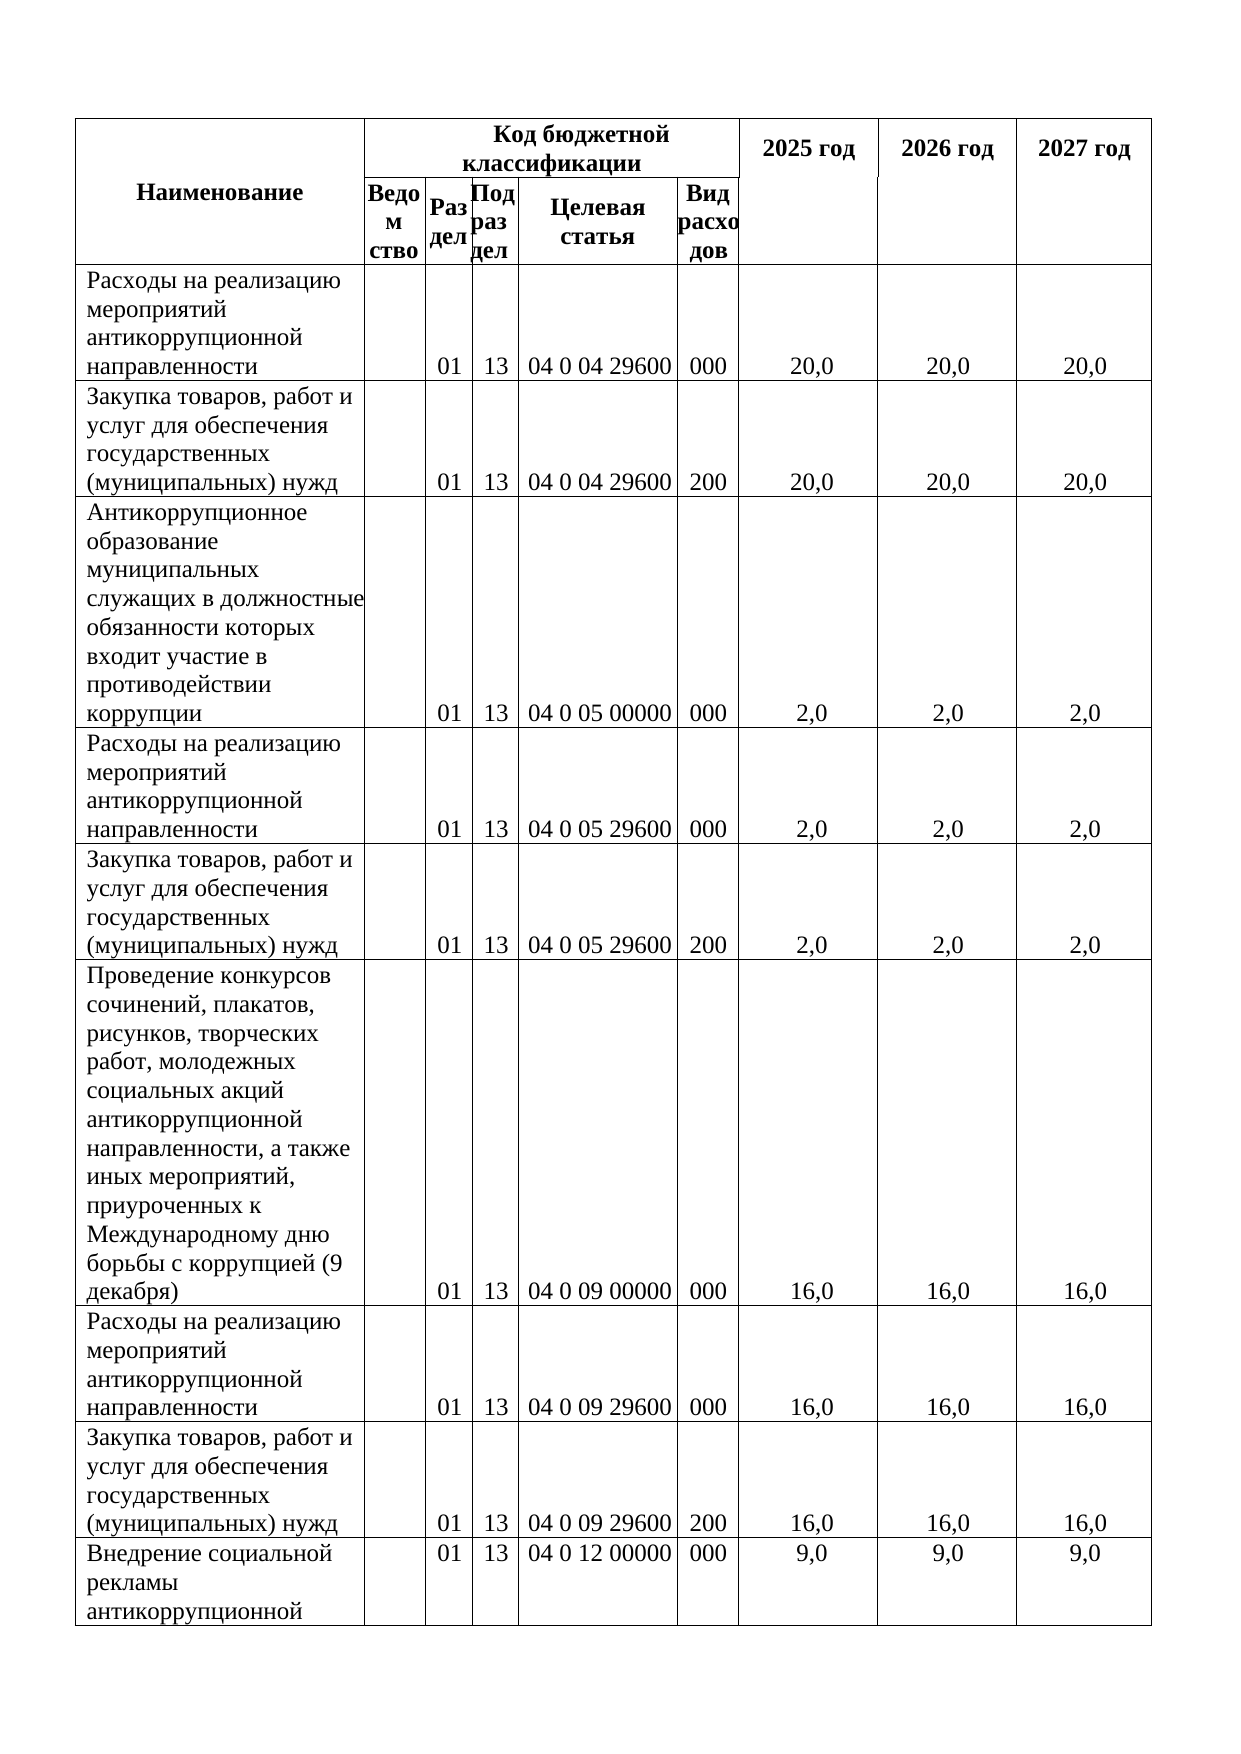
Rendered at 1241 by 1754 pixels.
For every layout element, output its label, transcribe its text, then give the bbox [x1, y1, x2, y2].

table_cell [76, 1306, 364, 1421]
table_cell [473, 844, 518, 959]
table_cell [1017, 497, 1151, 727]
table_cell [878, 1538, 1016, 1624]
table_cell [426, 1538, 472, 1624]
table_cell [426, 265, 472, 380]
table_cell [739, 177, 877, 264]
table_cell Ведом ство [365, 178, 425, 264]
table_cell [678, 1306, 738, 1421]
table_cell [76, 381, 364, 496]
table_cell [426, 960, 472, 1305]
table_header 2027 год [1017, 119, 1151, 177]
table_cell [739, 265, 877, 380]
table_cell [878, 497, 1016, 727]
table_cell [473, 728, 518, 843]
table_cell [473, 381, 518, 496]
table_header 2026 год [879, 119, 1016, 177]
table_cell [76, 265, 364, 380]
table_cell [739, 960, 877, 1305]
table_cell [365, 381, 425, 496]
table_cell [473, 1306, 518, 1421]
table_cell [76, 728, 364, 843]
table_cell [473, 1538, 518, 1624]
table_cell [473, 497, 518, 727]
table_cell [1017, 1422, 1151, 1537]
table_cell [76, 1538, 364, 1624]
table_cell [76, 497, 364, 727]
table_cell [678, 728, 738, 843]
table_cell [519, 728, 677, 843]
table_header 2025 год [740, 119, 878, 177]
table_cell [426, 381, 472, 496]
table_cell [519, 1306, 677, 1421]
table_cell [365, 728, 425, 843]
table_cell Раз дел [426, 178, 472, 264]
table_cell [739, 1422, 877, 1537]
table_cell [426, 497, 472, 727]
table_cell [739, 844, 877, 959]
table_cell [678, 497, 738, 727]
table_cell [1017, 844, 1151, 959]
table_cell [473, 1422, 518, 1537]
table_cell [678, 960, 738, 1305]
table_cell [1017, 177, 1151, 264]
table_cell [878, 177, 1016, 264]
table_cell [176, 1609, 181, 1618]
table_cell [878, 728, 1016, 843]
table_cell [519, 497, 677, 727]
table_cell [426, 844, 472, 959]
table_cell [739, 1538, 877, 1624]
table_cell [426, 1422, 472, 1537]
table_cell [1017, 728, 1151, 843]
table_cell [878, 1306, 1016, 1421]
table_cell Вид расходов [678, 178, 738, 264]
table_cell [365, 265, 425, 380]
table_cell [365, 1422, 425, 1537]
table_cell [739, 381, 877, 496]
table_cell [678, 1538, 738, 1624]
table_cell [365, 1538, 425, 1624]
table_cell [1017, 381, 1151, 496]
table_cell Целевая статья [519, 178, 677, 264]
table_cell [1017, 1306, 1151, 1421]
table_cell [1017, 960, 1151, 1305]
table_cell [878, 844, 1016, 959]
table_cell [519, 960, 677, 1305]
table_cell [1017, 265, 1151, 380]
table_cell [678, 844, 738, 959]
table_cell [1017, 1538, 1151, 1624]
table_header Код бюджетной классификации [365, 119, 739, 177]
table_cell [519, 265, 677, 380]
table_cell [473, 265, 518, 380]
table_cell Под раз дел [473, 178, 518, 264]
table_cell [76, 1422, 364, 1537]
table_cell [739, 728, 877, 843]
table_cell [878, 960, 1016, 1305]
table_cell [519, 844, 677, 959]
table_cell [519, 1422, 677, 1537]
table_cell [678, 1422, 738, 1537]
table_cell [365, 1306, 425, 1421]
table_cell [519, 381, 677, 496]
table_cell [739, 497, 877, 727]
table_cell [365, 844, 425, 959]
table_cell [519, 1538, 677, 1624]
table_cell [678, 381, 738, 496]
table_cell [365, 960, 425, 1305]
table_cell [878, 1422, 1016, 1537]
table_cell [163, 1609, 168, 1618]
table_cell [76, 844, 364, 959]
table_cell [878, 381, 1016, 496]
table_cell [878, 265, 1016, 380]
table_header Наименование [76, 119, 364, 264]
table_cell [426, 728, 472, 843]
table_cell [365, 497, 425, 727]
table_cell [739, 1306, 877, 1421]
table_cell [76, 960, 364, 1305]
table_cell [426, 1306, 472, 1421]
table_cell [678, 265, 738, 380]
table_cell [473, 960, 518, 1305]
